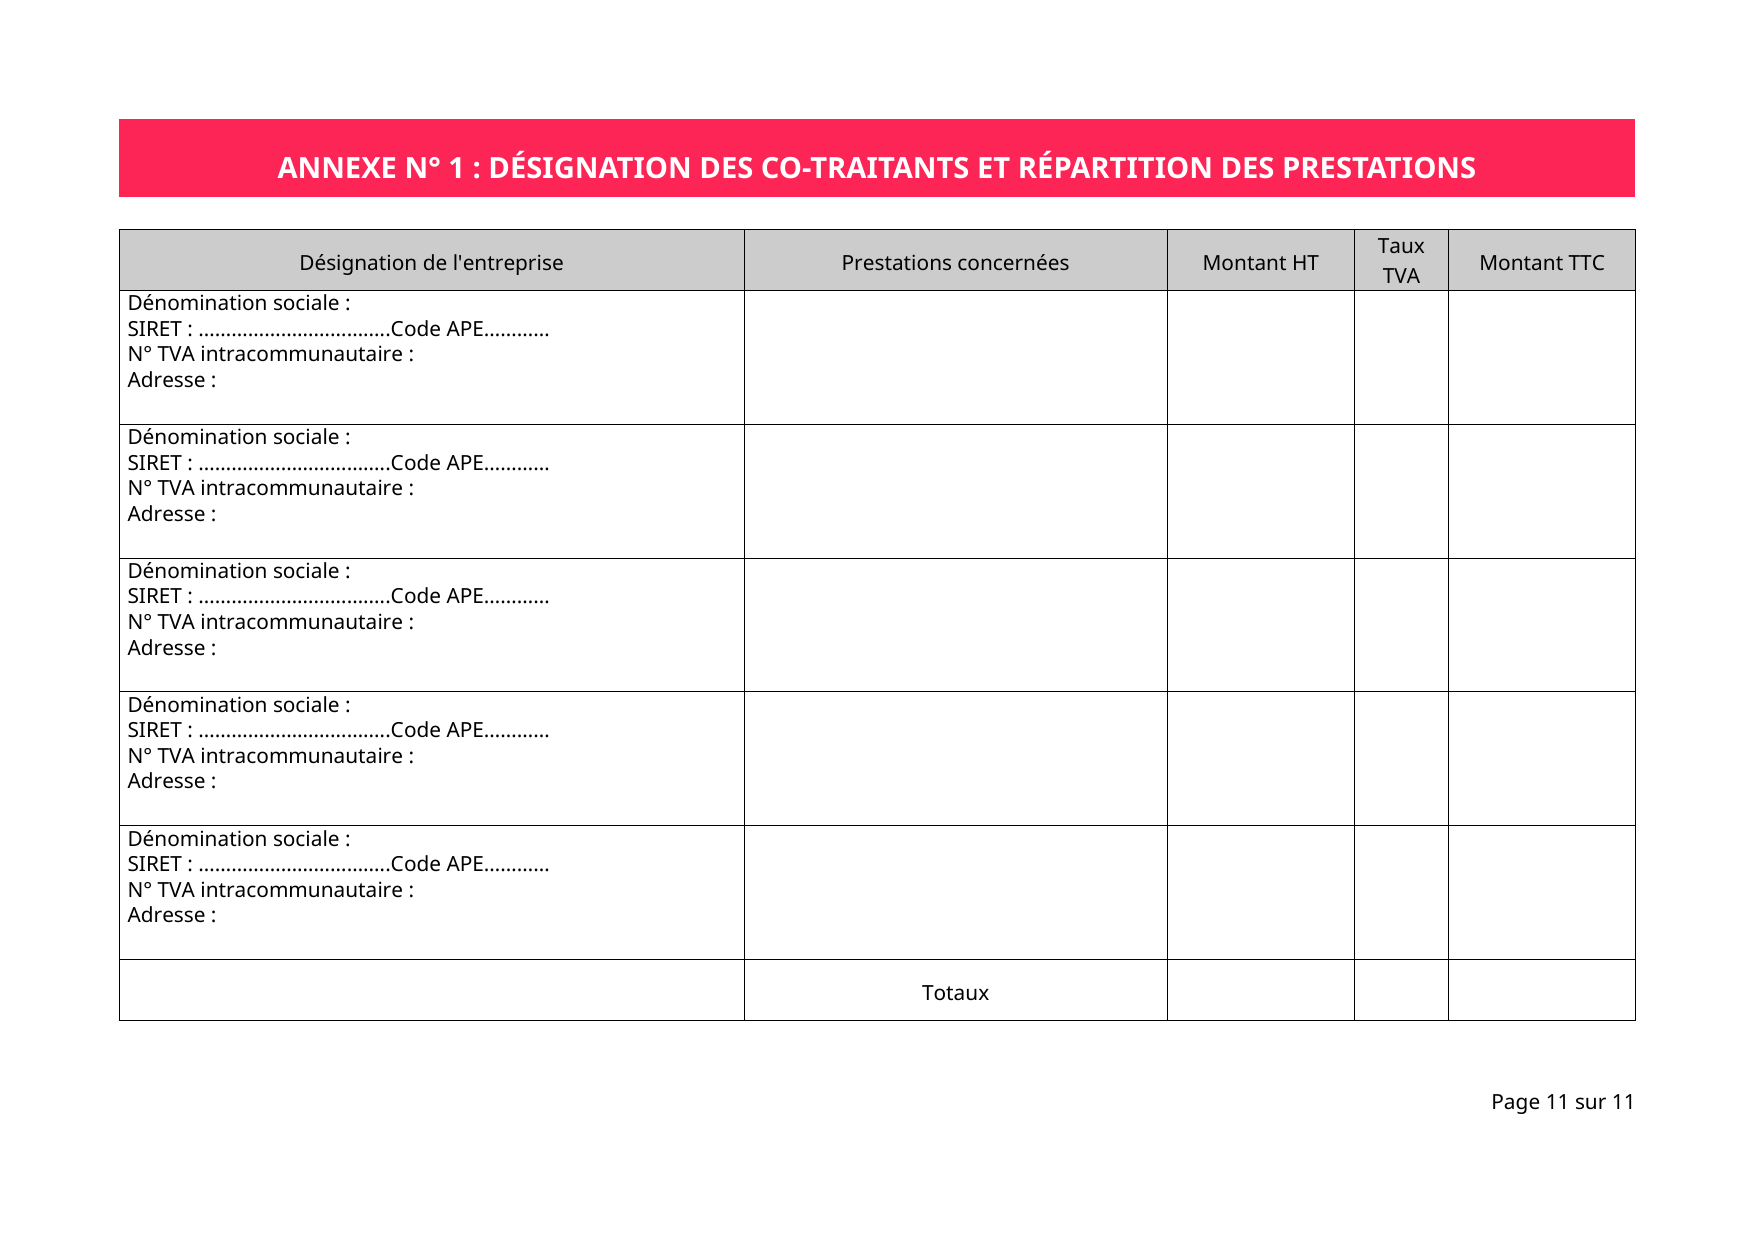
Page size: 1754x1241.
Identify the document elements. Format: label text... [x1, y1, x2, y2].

table_cell [1449, 826, 1635, 959]
table_cell [1168, 960, 1354, 1020]
table_cell [1355, 291, 1448, 423]
table_cell [1355, 692, 1448, 825]
table_header ANNEXE N° 1 : DÉSIGNATION DES CO-TRAITANTS ET RÉPARTITION DES PRESTATIONS [119, 119, 1635, 197]
table_cell [1449, 559, 1635, 691]
table_cell [1355, 960, 1448, 1020]
table_cell [1355, 559, 1448, 691]
table_header Désignation de l'entreprise [120, 230, 744, 290]
table_cell [745, 291, 1167, 423]
table_cell Dénomination sociale : SIRET : ………………………….….Code APE………… N° TVA intracommunautaire : Adresse : [120, 826, 744, 959]
table_header Prestations concernées [745, 230, 1167, 290]
table_cell [120, 960, 744, 1020]
table_cell [1449, 960, 1635, 1020]
table_header Taux TVA [1355, 230, 1448, 290]
table_cell Totaux [745, 960, 1167, 1020]
table_cell [1355, 826, 1448, 959]
table_cell [745, 692, 1167, 825]
table_cell Dénomination sociale : SIRET : ………………………….….Code APE………… N° TVA intracommunautaire : Adresse : [120, 559, 744, 691]
table_cell [1168, 291, 1354, 423]
table_cell Dénomination sociale : SIRET : ………………………….….Code APE………… N° TVA intracommunautaire : Adresse : [120, 692, 744, 825]
table_cell [745, 559, 1167, 691]
table_cell [1168, 826, 1354, 959]
table_cell [1168, 559, 1354, 691]
table_cell [745, 425, 1167, 557]
table_cell [1168, 425, 1354, 557]
table_cell [1449, 425, 1635, 557]
table_header Montant TTC [1449, 230, 1635, 290]
table_cell [1355, 425, 1448, 557]
table_cell [1449, 692, 1635, 825]
table_cell [745, 826, 1167, 959]
table_cell Dénomination sociale : SIRET : ………………………….….Code APE………… N° TVA intracommunautaire : Adresse : [120, 291, 744, 423]
table_header Montant HT [1168, 230, 1354, 290]
table_cell [1168, 692, 1354, 825]
table_cell [1449, 291, 1635, 423]
table_cell Dénomination sociale : SIRET : ………………………….….Code APE………… N° TVA intracommunautaire : Adresse : [120, 425, 744, 557]
